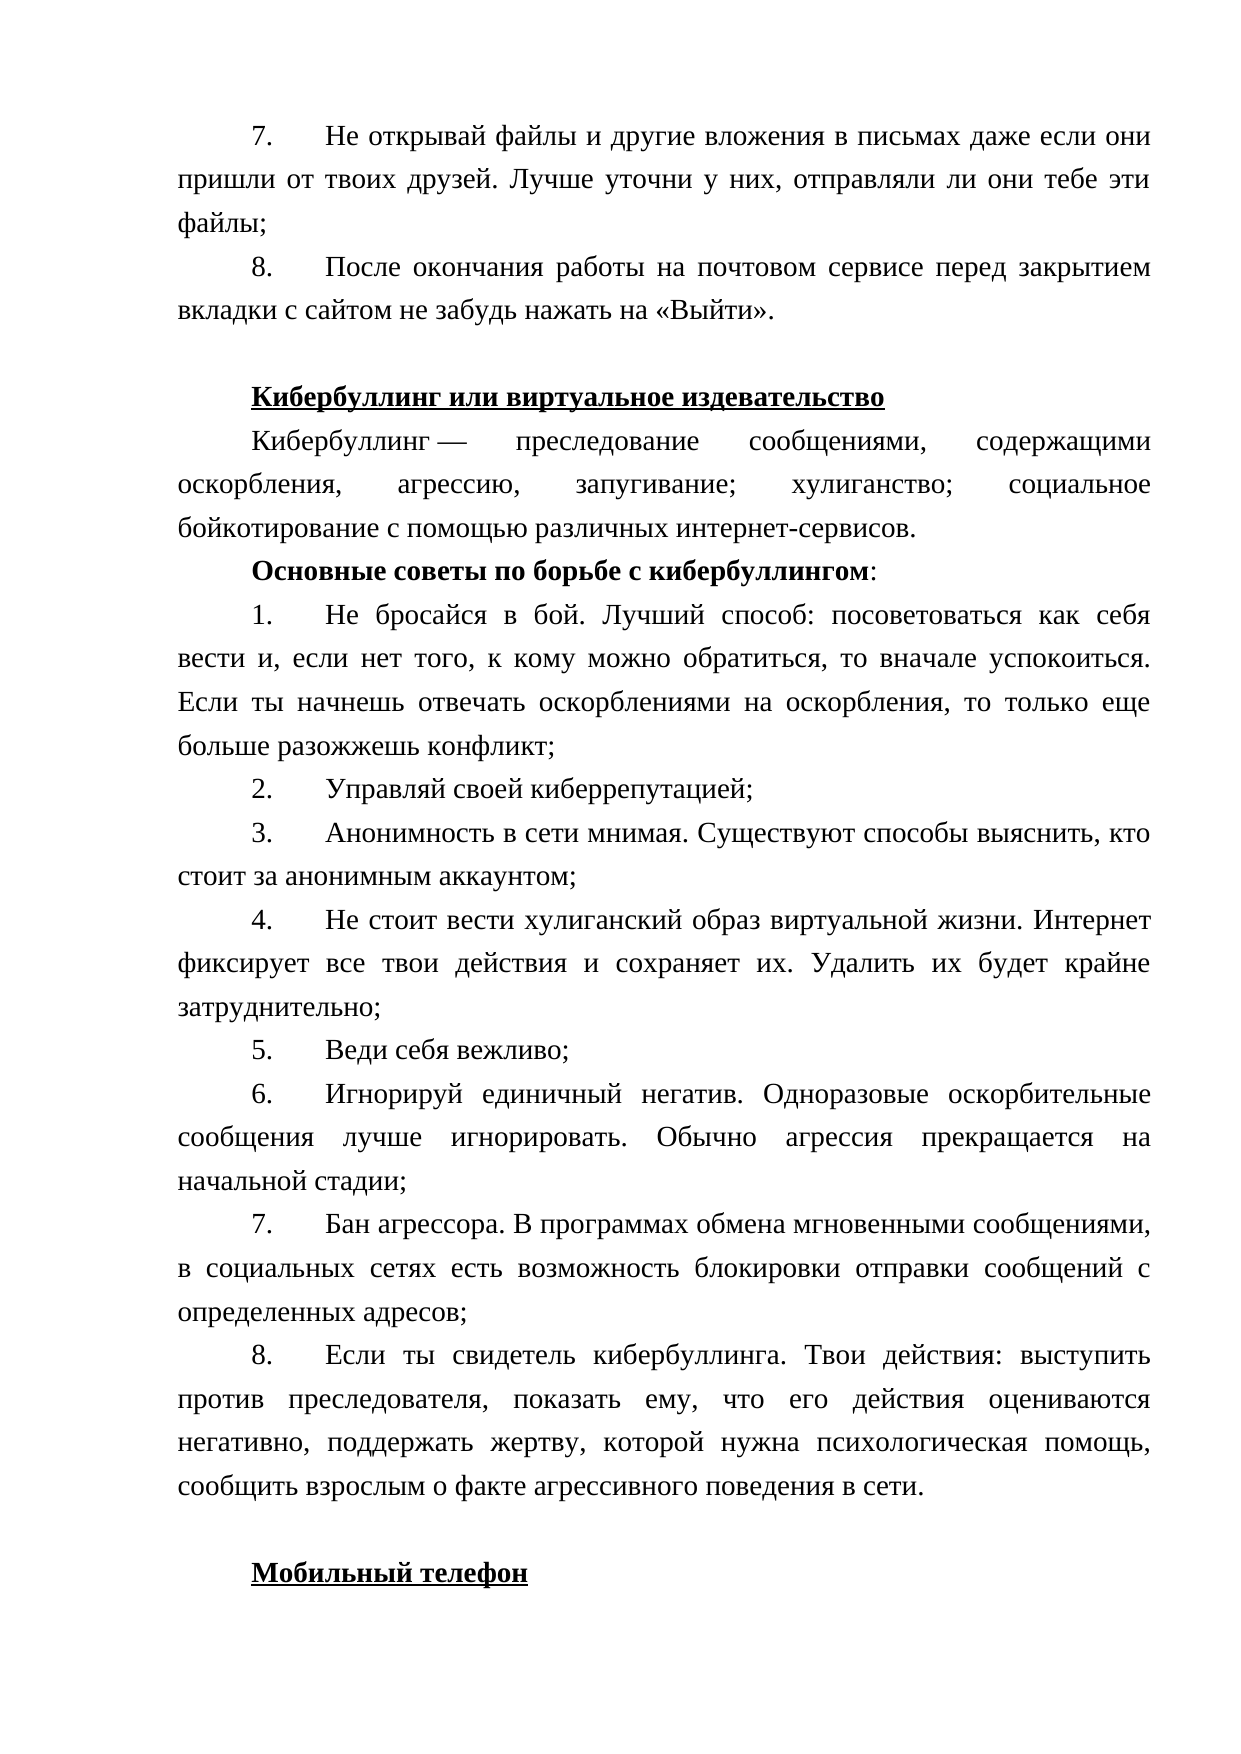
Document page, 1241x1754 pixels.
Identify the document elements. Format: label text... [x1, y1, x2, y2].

list Управляй своей киберрепутацией; [177, 771, 1152, 805]
list Если ты свидетель кибербуллинга. Твои действия: выступить против преследователя, показать ему, что его действия оцениваются негативно, поддержать жертву, которой нужна психологическая помощь, сообщить взрослым о факте агрессивного поведения в сети. [177, 1337, 1152, 1501]
list Бан агрессора. В программах обмена мгновенными сообщениями, в социальных сетях есть возможность блокировки отправки сообщений с определенных адресов; [177, 1207, 1152, 1327]
text Кибербуллинг или виртуальное издевательство [177, 379, 1152, 413]
text Кибербуллинг — преследование сообщениями, содержащими оскорбления, агрессию, запугивание; хулиганство; социальное бойкотирование с помощью различных интернет-сервисов. [177, 423, 1152, 543]
list Веди себя вежливо; [177, 1032, 1152, 1066]
text Мобильный телефон [177, 1555, 1152, 1588]
list Не стоит вести хулиганский образ виртуальной жизни. Интернет фиксирует все твои действия и сохраняет их. Удалить их будет крайне затруднительно; [177, 902, 1152, 1022]
list После окончания работы на почтовом сервисе перед закрытием вкладки с сайтом не забудь нажать на «Выйти». [177, 249, 1152, 326]
text Основные советы по борьбе с кибербуллингом: [177, 553, 1152, 587]
list Игнорируй единичный негатив. Одноразовые оскорбительные сообщения лучше игнорировать. Обычно агрессия прекращается на начальной стадии; [177, 1076, 1152, 1197]
list Не бросайся в бой. Лучший способ: посоветоваться как себя вести и, если нет того, к кому можно обратиться, то вначале успокоиться. Если ты начнешь отвечать оскорблениями на оскорбления, то только еще больше разожжешь конфликт; [177, 597, 1152, 761]
list Не открывай файлы и другие вложения в письмах даже если они пришли от твоих друзей. Лучше уточни у них, отправляли ли они тебе эти файлы; [177, 118, 1152, 239]
list Анонимность в сети мнимая. Существуют способы выяснить, кто стоит за анонимным аккаунтом; [177, 815, 1152, 892]
